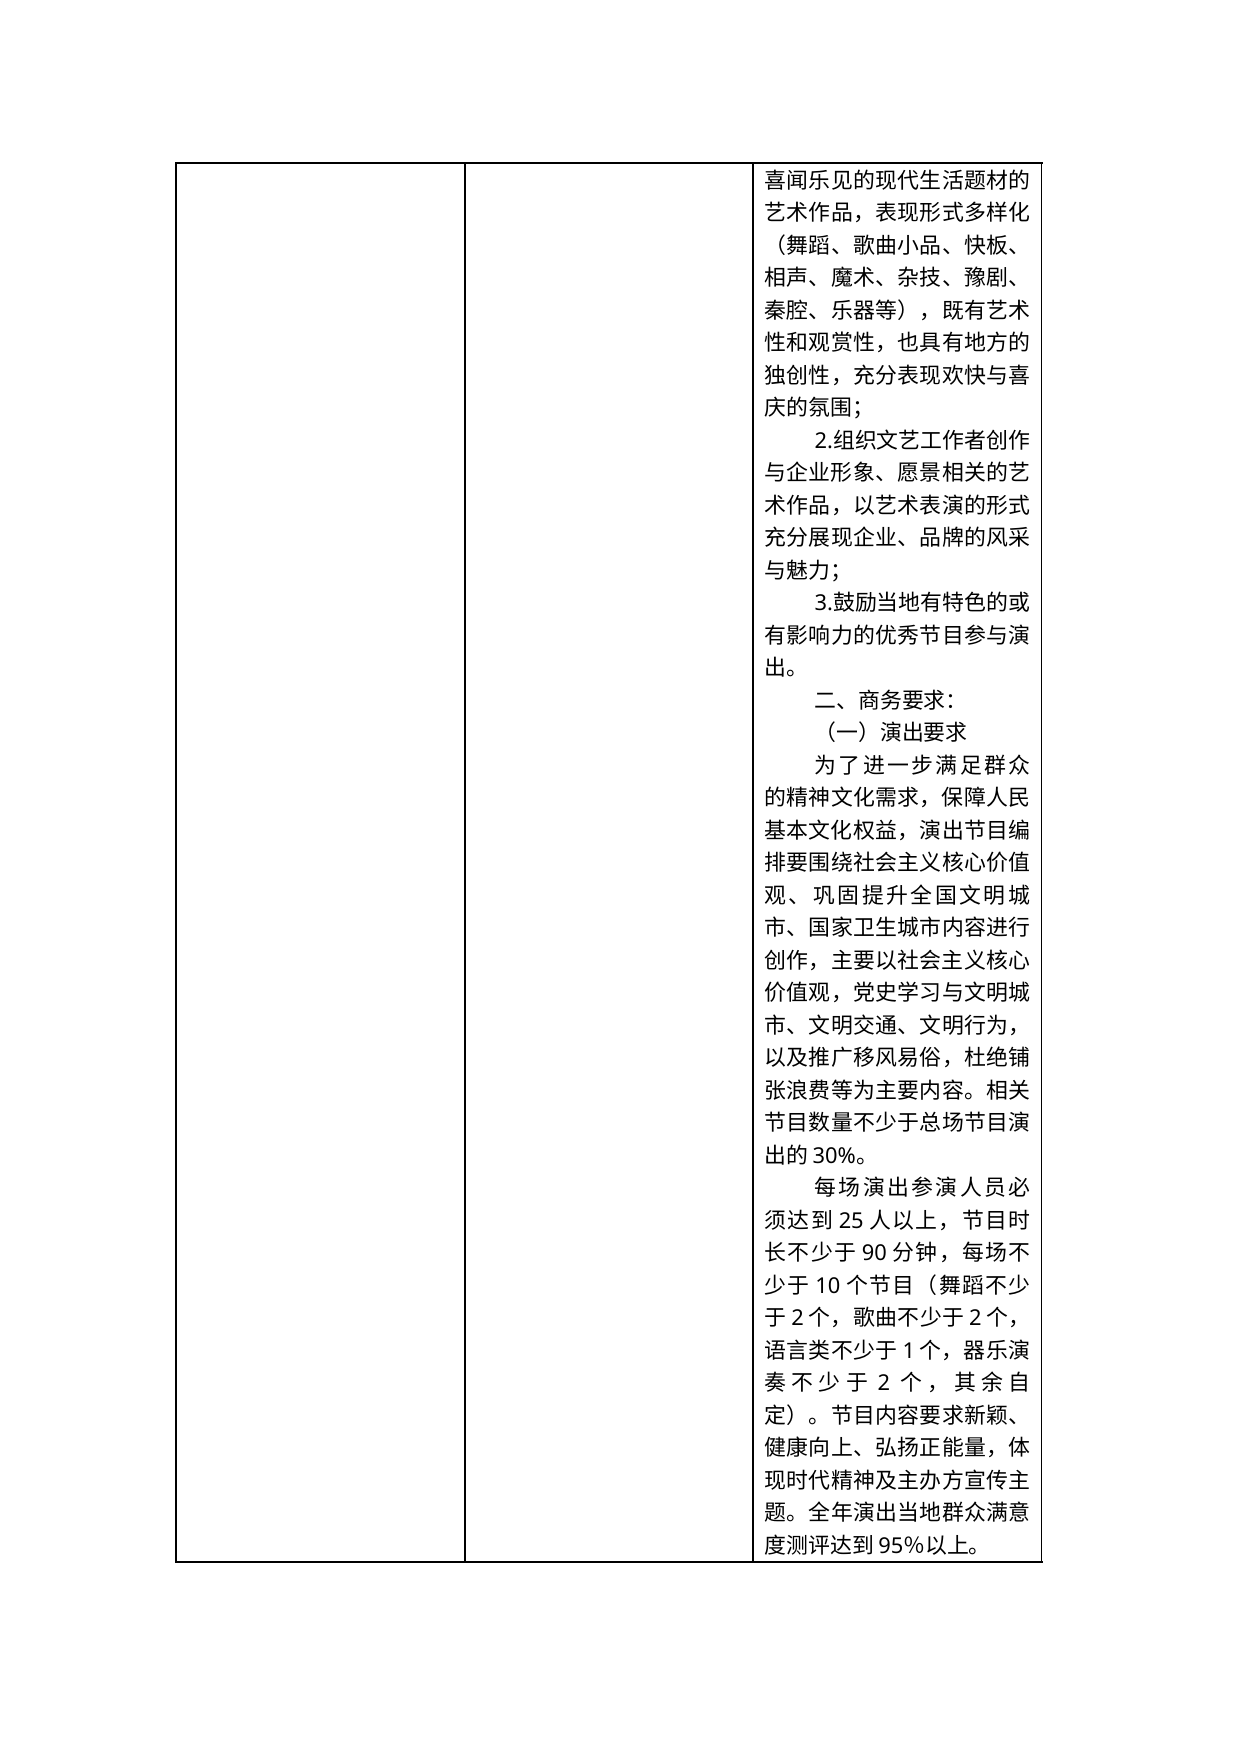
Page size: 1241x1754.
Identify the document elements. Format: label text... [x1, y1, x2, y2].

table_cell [754, 164, 1041, 1561]
table_cell 1 [177, 164, 464, 1561]
table_cell [466, 164, 752, 1561]
